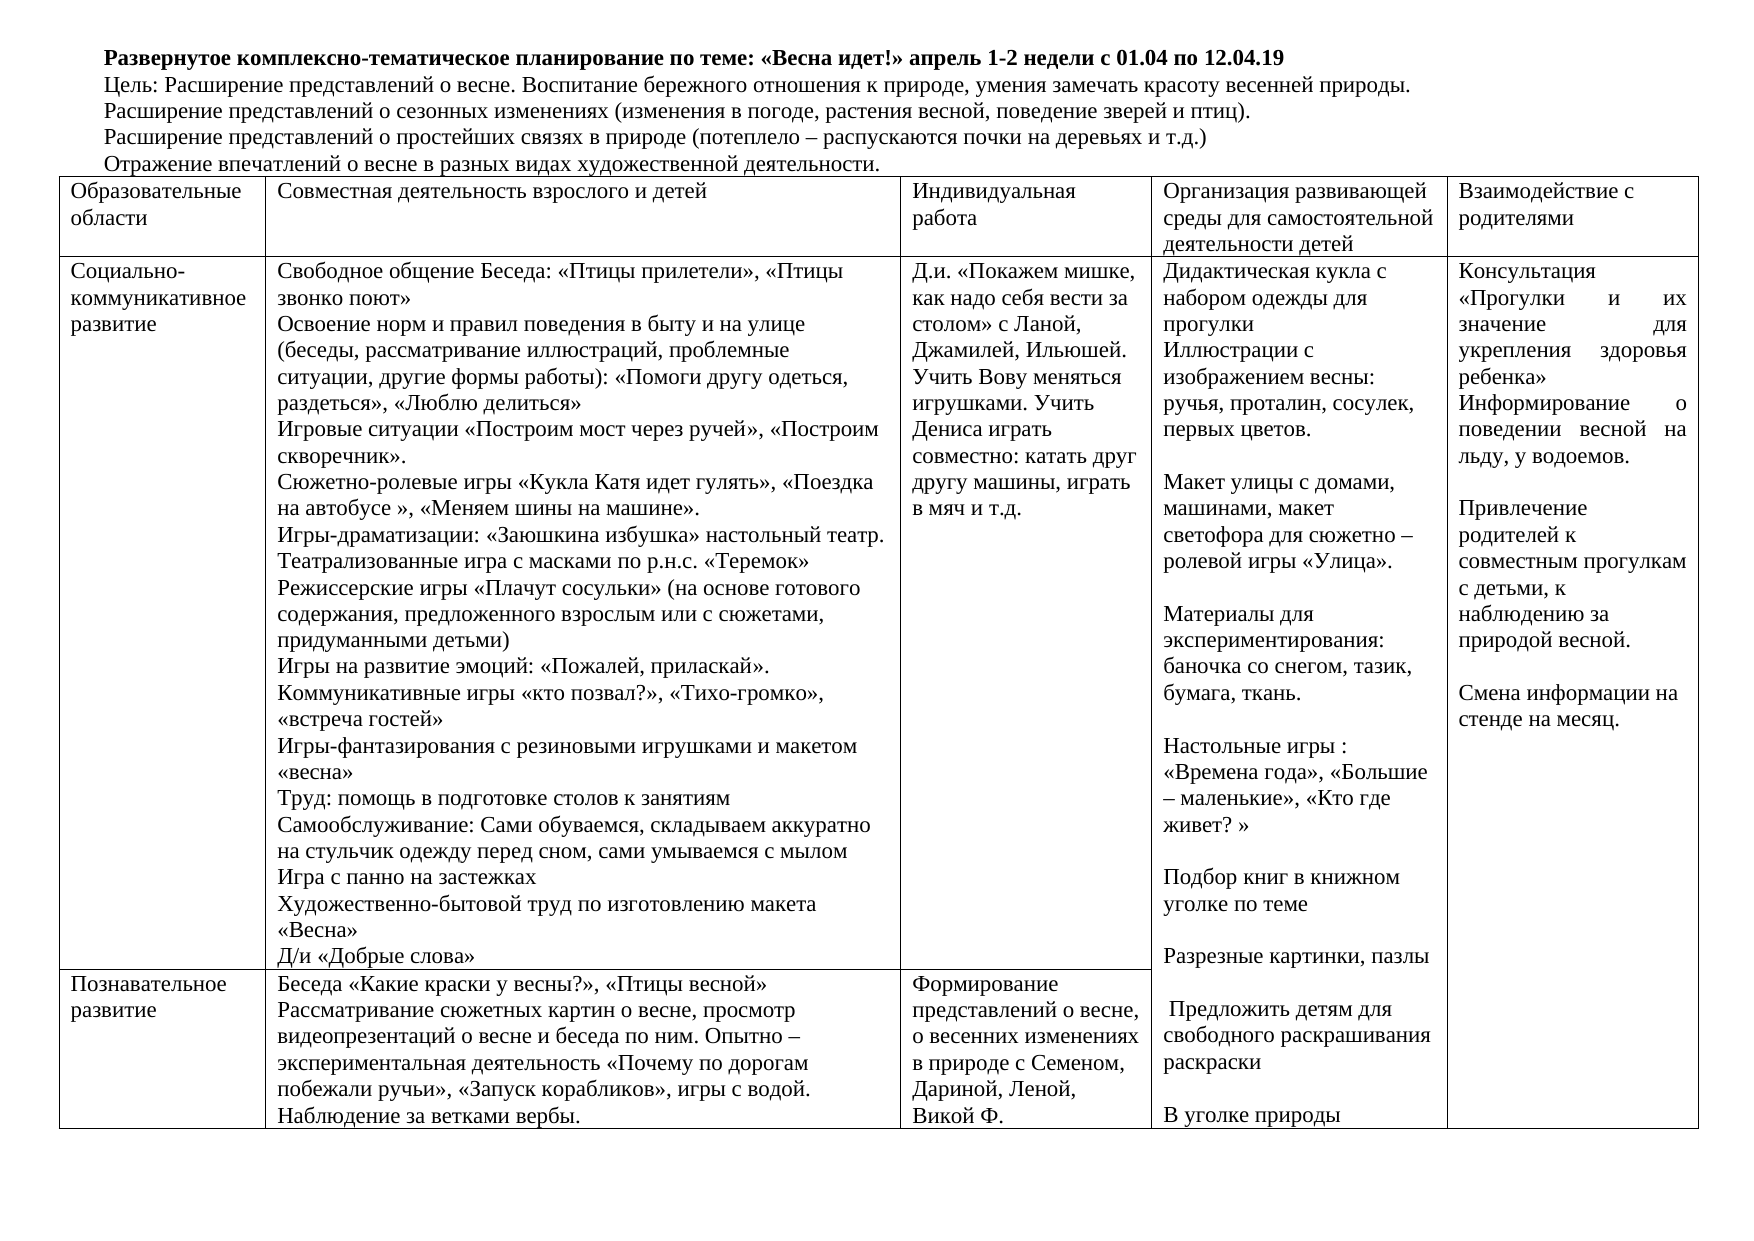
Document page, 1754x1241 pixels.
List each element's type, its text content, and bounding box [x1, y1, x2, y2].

table_header Совместная деятельность взрослого и детей [266, 177, 900, 256]
table_header Индивидуальная работа [901, 177, 1151, 256]
table_cell Д.и. «Покажем мишке, как надо себя вести за столом» с Ланой, Джамилей, Ильюшей. Учить Вову меняться игрушками. Учить Дениса играть совместно: катать друг другу машины, играть в мяч и т.д. [901, 257, 1151, 969]
table_cell Консультация «Прогулки и их значение для укрепления здоровья ребенка» Информирование о поведении весной на льду, у водоемов. Привлечение родителей к совместным прогулкам с детьми, к наблюдению за природой весной. Смена информации на стенде на месяц. [1448, 257, 1698, 1128]
text Расширение представлений о сезонных изменениях (изменения в погоде, растения весной, поведение зверей и птиц). [103, 97, 1683, 123]
text Развернутое комплексно-тематическое планирование по теме: «Весна идет!» апрель 1-2 недели с 01.04 по 12.04.19 [103, 44, 1683, 71]
table_header Образовательные области [60, 177, 265, 256]
text Цель: Расширение представлений о весне. Воспитание бережного отношения к природе, умения замечать красоту весенней природы. [103, 71, 1683, 97]
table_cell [266, 970, 900, 1128]
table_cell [60, 970, 265, 1128]
text Расширение представлений о простейших связях в природе (потеплело – распускаются почки на деревьях и т.д.) [103, 123, 1683, 150]
table_cell Дидактическая кукла с набором одежды для прогулки Иллюстрации с изображением весны: ручья, проталин, сосулек, первых цветов. Макет улицы с домами, машинами, макет светофора для сюжетно – ролевой игры «Улица». Материалы для экспериментирования: баночка со снегом, тазик, бумага, ткань. Настольные игры : «Времена года», «Большие – маленькие», «Кто где живет? » Подбор книг в книжном уголке по теме Разрезные картинки, пазлы Предложить детям для свободного раскрашивания раскраски В уголке природы поставить ветки вербы, букет из мать-и-мачехи. [1152, 257, 1447, 1128]
table_header Организация развивающей среды для самостоятельной деятельности детей [1152, 177, 1447, 256]
table_cell Социально-коммуникативное развитие [60, 257, 265, 969]
table_header Взаимодействие с родителями [1448, 177, 1698, 256]
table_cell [901, 970, 1151, 1128]
table_cell Свободное общение Беседа: «Птицы прилетели», «Птицы звонко поют» Освоение норм и правил поведения в быту и на улице (беседы, рассматривание иллюстраций, проблемные ситуации, другие формы работы): «Помоги другу одеться, раздеться», «Люблю делиться» Игровые ситуации «Построим мост через ручей», «Построим скворечник». Сюжетно-ролевые игры «Кукла Катя идет гулять», «Поездка на автобусе », «Меняем шины на машине». Игры-драматизации: «Заюшкина избушка» настольный театр. Театрализованные игра с масками по р.н.с. «Теремок» Режиссерские игры «Плачут сосульки» (на основе готового содержания, предложенного взрослым или с сюжетами, придуманными детьми) Игры на развитие эмоций: «Пожалей, приласкай». Коммуникативные игры «кто позвал?», «Тихо-громко», «встреча гостей» Игры-фантазирования с резиновыми игрушками и макетом «весна» Труд: помощь в подготовке столов к занятиям Самообслуживание: Сами обуваемся, складываем аккуратно на стульчик одежду перед сном, сами умываемся с мылом Игра с панно на застежках Художественно-бытовой труд по изготовлению макета «Весна» Д/и «Добрые слова» [266, 257, 900, 969]
text Отражение впечатлений о весне в разных видах художественной деятельности. [103, 150, 1683, 176]
